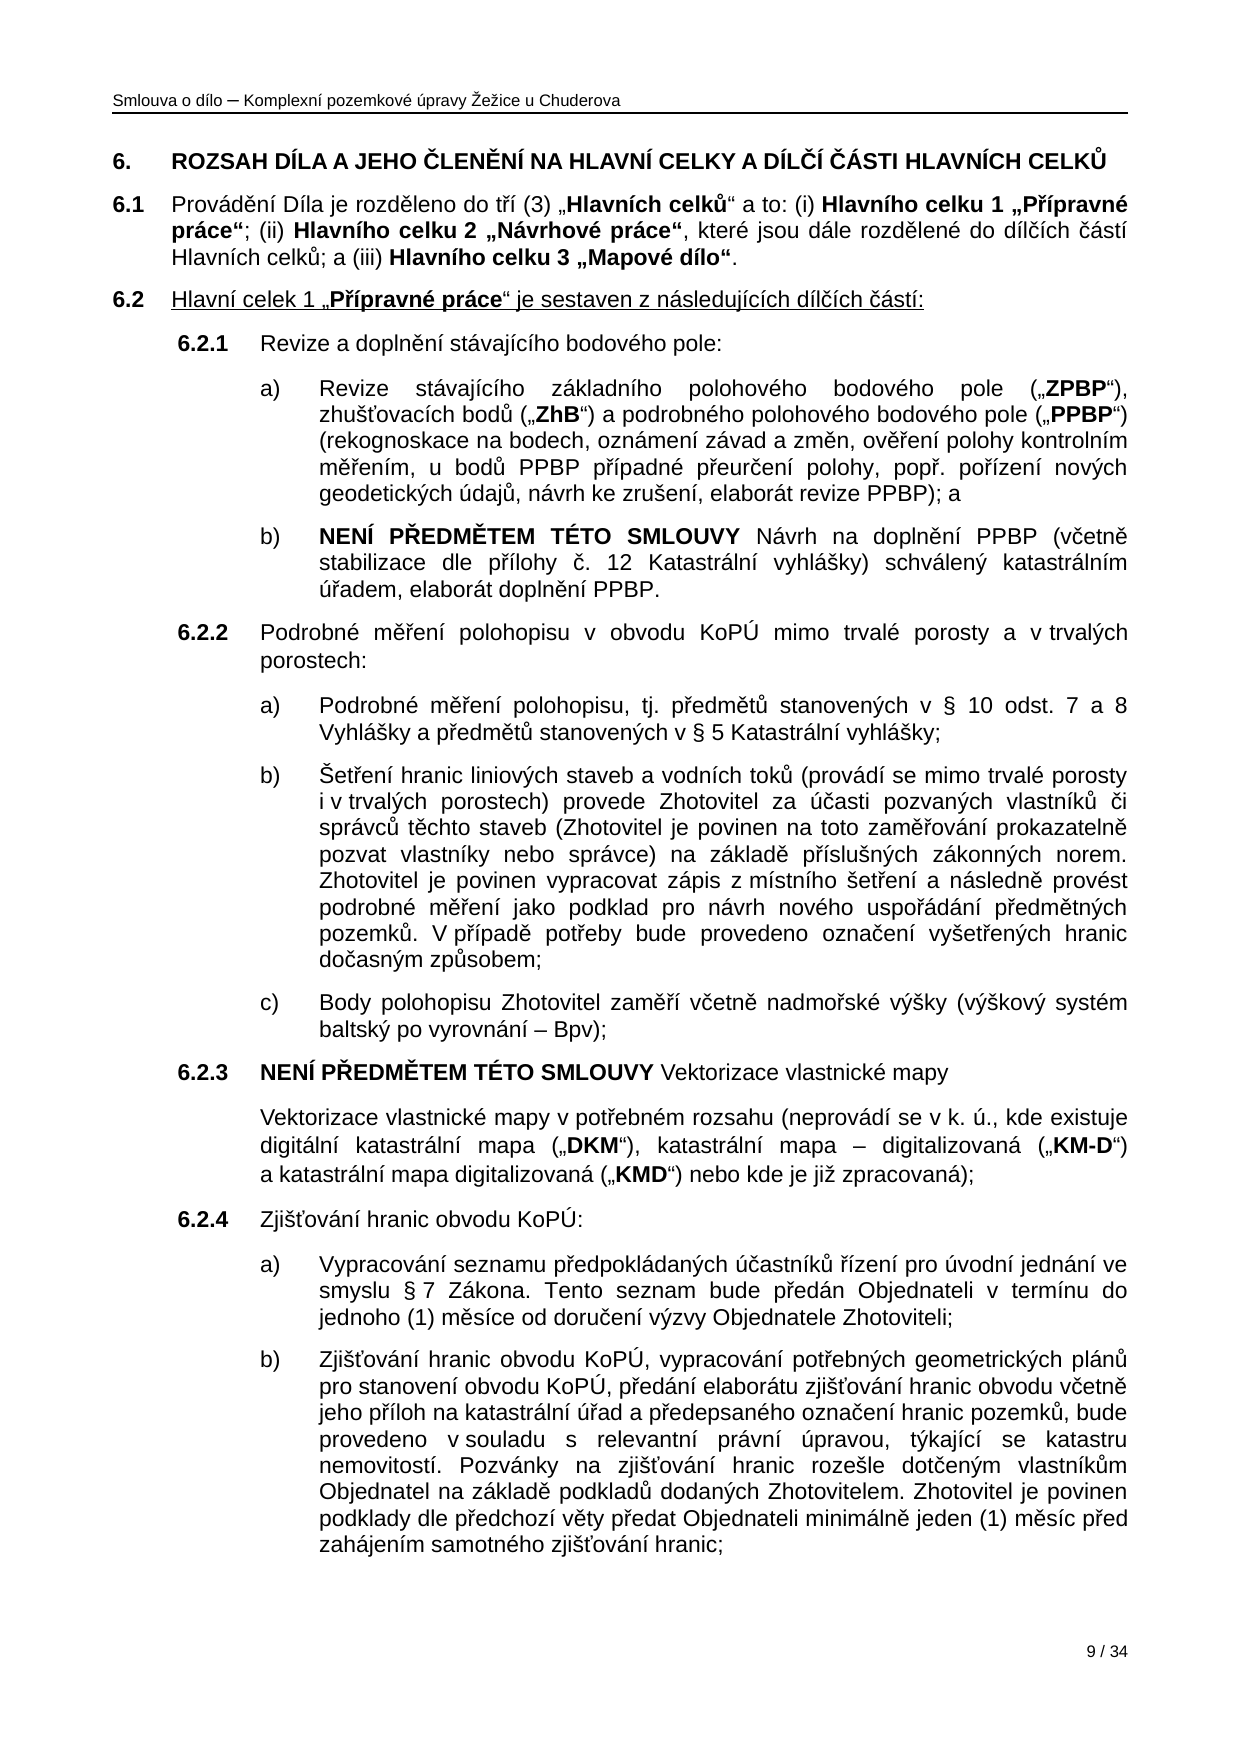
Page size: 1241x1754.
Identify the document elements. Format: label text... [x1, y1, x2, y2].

list Zjišťování hranic obvodu KoPÚ, vypracování potřebných geometrických plánů pro stanovení obvodu KoPÚ, předání elaborátu zjišťování hranic obvodu včetně jeho příloh na katastrální úřad a předepsaného označení hranic pozemků, bude provedeno v souladu s relevantní právní úpravou, týkající se katastru nemovitostí. Pozvánky na zjišťování hranic rozešle dotčeným vlastníkům Objednatel na základě podkladů dodaných Zhotovitelem. Zhotovitel je povinen podklady dle předchozí věty předat Objednateli minimálně jeden (1) měsíc před zahájením samotného zjišťování hranic; [260, 1346, 1128, 1557]
text Provádění Díla je rozděleno do tří (3) „Hlavních celků“ a to: (i) Hlavního celku 1 „Přípravné práce“; (ii) Hlavního celku 2 „Návrhové práce“, které jsou dále rozdělené do dílčích částí Hlavních celků; a (iii) Hlavního celku 3 „Mapové dílo“. [112, 191, 1128, 270]
list Revize stávajícího základního polohového bodového pole („ZPBP“), zhušťovacích bodů („ZhB“) a podrobného polohového bodového pole („PPBP“) (rekognoskace na bodech, oznámení závad a změn, ověření polohy kontrolním měřením, u bodů PPBP případné přeurčení polohy, popř. pořízení nových geodetických údajů, návrh ke zrušení, elaborát revize PPBP); a [260, 374, 1128, 506]
list Vektorizace vlastnické mapy v potřebném rozsahu (neprovádí se v k. ú., kde existuje digitální katastrální mapa („DKM“), katastrální mapa – digitalizovaná („KM-D“) a katastrální mapa digitalizovaná („KMD“) nebo kde je již zpracovaná); [260, 1104, 1128, 1187]
text Rozsah díla a jeho členění na hlavní celky a dílčí části Hlavních celků [112, 148, 1128, 174]
text Hlavní celek 1 „Přípravné práce“ je sestaven z následujících dílčích částí: [112, 286, 1128, 313]
list Vypracování seznamu předpokládaných účastníků řízení pro úvodní jednání ve smyslu § 7 Zákona. Tento seznam bude předán Objednateli v termínu do jednoho (1) měsíce od doručení výzvy Objednatele Zhotoviteli; [260, 1251, 1128, 1330]
text Revize a doplnění stávajícího bodového pole: [177, 329, 1128, 356]
text Zjišťování hranic obvodu KoPÚ: [177, 1206, 1128, 1232]
list NENÍ PŘEDMĚTEM TÉTO SMLOUVY Návrh na doplnění PPBP (včetně stabilizace dle přílohy č. 12 Katastrální vyhlášky) schválený katastrálním úřadem, elaborát doplnění PPBP. [260, 523, 1128, 602]
list Body polohopisu Zhotovitel zaměří včetně nadmořské výšky (výškový systém baltský po vyrovnání – Bpv); [260, 989, 1128, 1042]
list Podrobné měření polohopisu, tj. předmětů stanovených v § 10 odst. 7 a 8 Vyhlášky a předmětů stanovených v § 5 Katastrální vyhlášky; [260, 692, 1128, 745]
list Šetření hranic liniových staveb a vodních toků (provádí se mimo trvalé porosty i v trvalých porostech) provede Zhotovitel za účasti pozvaných vlastníků či správců těchto staveb (Zhotovitel je povinen na toto zaměřování prokazatelně pozvat vlastníky nebo správce) na základě příslušných zákonných norem. Zhotovitel je povinen vypracovat zápis z místního šetření a následně provést podrobné měření jako podklad pro návrh nového uspořádání předmětných pozemků. V případě potřeby bude provedeno označení vyšetřených hranic dočasným způsobem; [260, 762, 1128, 972]
text NENÍ PŘEDMĚTEM TÉTO SMLOUVY Vektorizace vlastnické mapy [177, 1058, 1128, 1085]
text Podrobné měření polohopisu v obvodu KoPÚ mimo trvalé porosty a v trvalých porostech: [177, 619, 1128, 673]
